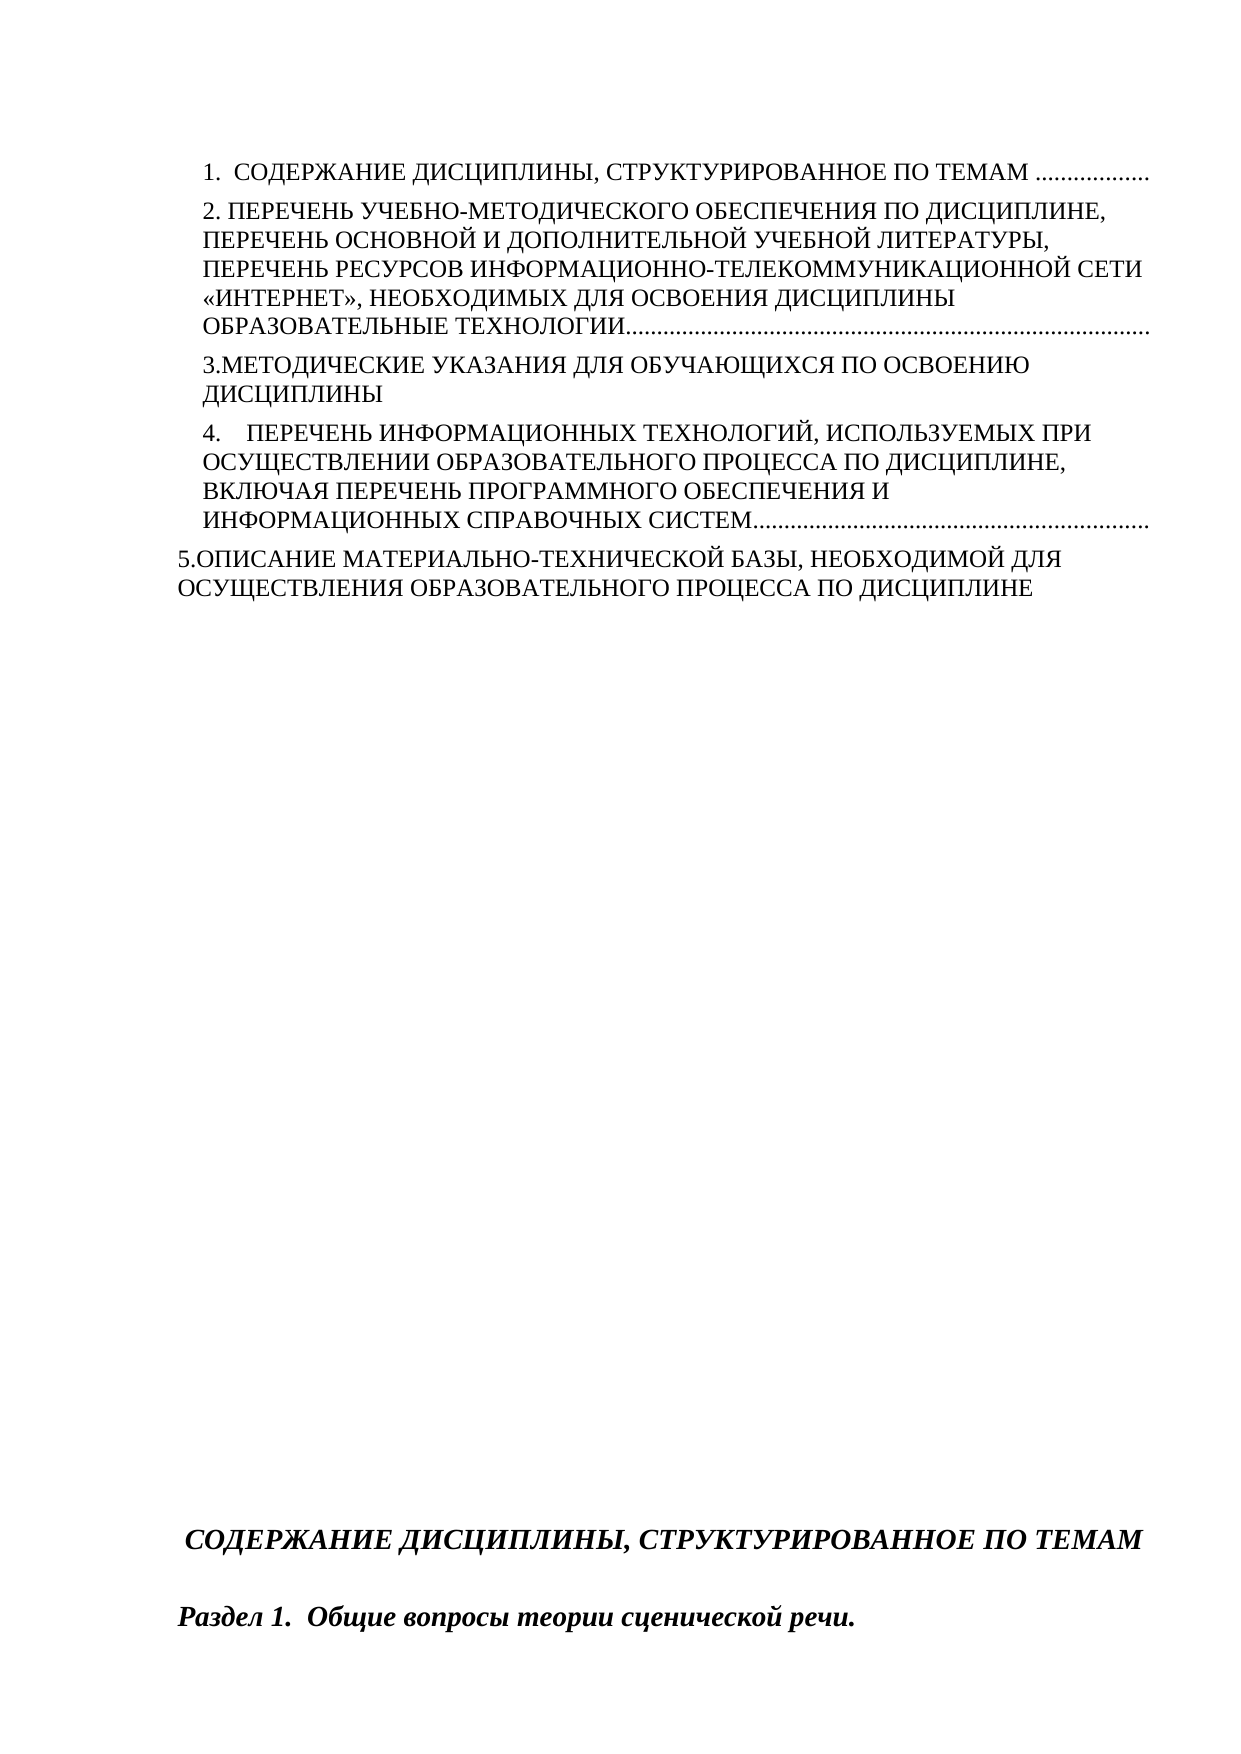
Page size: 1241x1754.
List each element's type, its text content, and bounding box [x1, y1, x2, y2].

text Раздел 1. Общие вопросы теории сценической речи. [177, 1599, 1152, 1633]
text СОДЕРЖАНИЕ ДИСЦИПЛИНЫ, СТРУКТУРИРОВАННОЕ ПО ТЕМАМ [177, 1522, 1152, 1556]
